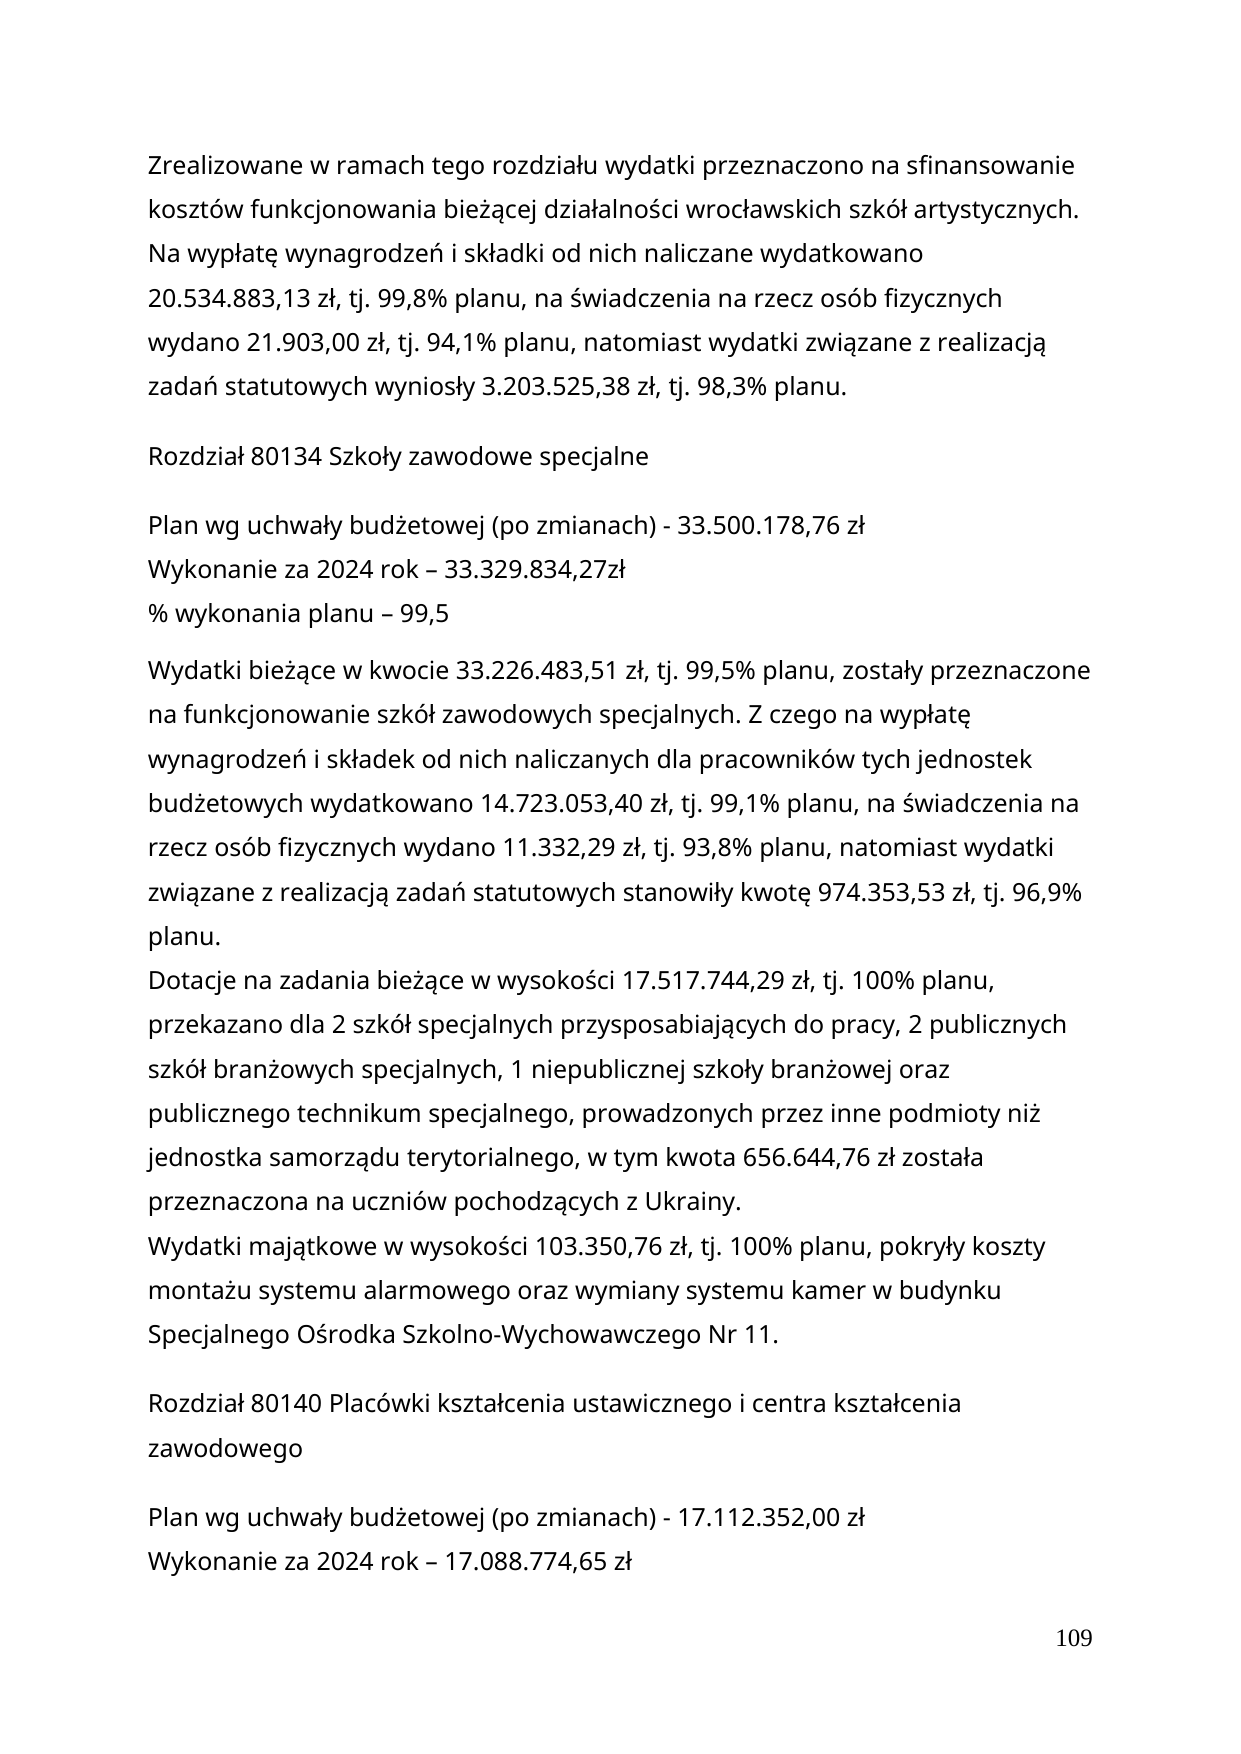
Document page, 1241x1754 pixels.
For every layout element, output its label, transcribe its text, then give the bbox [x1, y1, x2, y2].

text Wykonanie za 2024 rok – 17.088.774,65 zł [148, 1544, 1093, 1578]
text Rozdział 80140 Placówki kształcenia ustawicznego i centra kształcenia zawodowego [148, 1386, 1093, 1464]
text Wydatki majątkowe w wysokości 103.350,76 zł, tj. 100% planu, pokryły koszty montażu systemu alarmowego oraz wymiany systemu kamer w budynku Specjalnego Ośrodka Szkolno-Wychowawczego Nr 11. [148, 1228, 1093, 1351]
text Plan wg uchwały budżetowej (po zmianach) - 17.112.352,00 zł [148, 1500, 1093, 1534]
text Dotacje na zadania bieżące w wysokości 17.517.744,29 zł, tj. 100% planu, przekazano dla 2 szkół specjalnych przysposabiających do pracy, 2 publicznych szkół branżowych specjalnych, 1 niepublicznej szkoły branżowej oraz publicznego technikum specjalnego, prowadzonych przez inne podmioty niż jednostka samorządu terytorialnego, w tym kwota 656.644,76 zł została przeznaczona na uczniów pochodzących z Ukrainy. [148, 963, 1093, 1218]
text % wykonania planu – 99,5 [148, 596, 1093, 630]
text Wydatki bieżące w kwocie 33.226.483,51 zł, tj. 99,5% planu, zostały przeznaczone na funkcjonowanie szkół zawodowych specjalnych. Z czego na wypłatę wynagrodzeń i składek od nich naliczanych dla pracowników tych jednostek budżetowych wydatkowano 14.723.053,40 zł, tj. 99,1% planu, na świadczenia na rzecz osób fizycznych wydano 11.332,29 zł, tj. 93,8% planu, natomiast wydatki związane z realizacją zadań statutowych stanowiły kwotę 974.353,53 zł, tj. 96,9% planu. [148, 653, 1093, 952]
text Wykonanie za 2024 rok – 33.329.834,27zł [148, 552, 1093, 586]
text Zrealizowane w ramach tego rozdziału wydatki przeznaczono na sfinansowanie kosztów funkcjonowania bieżącej działalności wrocławskich szkół artystycznych. Na wypłatę wynagrodzeń i składki od nich naliczane wydatkowano 20.534.883,13 zł, tj. 99,8% planu, na świadczenia na rzecz osób fizycznych wydano 21.903,00 zł, tj. 94,1% planu, natomiast wydatki związane z realizacją zadań statutowych wyniosły 3.203.525,38 zł, tj. 98,3% planu. [148, 148, 1093, 403]
text Plan wg uchwały budżetowej (po zmianach) - 33.500.178,76 zł [148, 507, 1093, 542]
text Rozdział 80134 Szkoły zawodowe specjalne [148, 438, 1093, 472]
